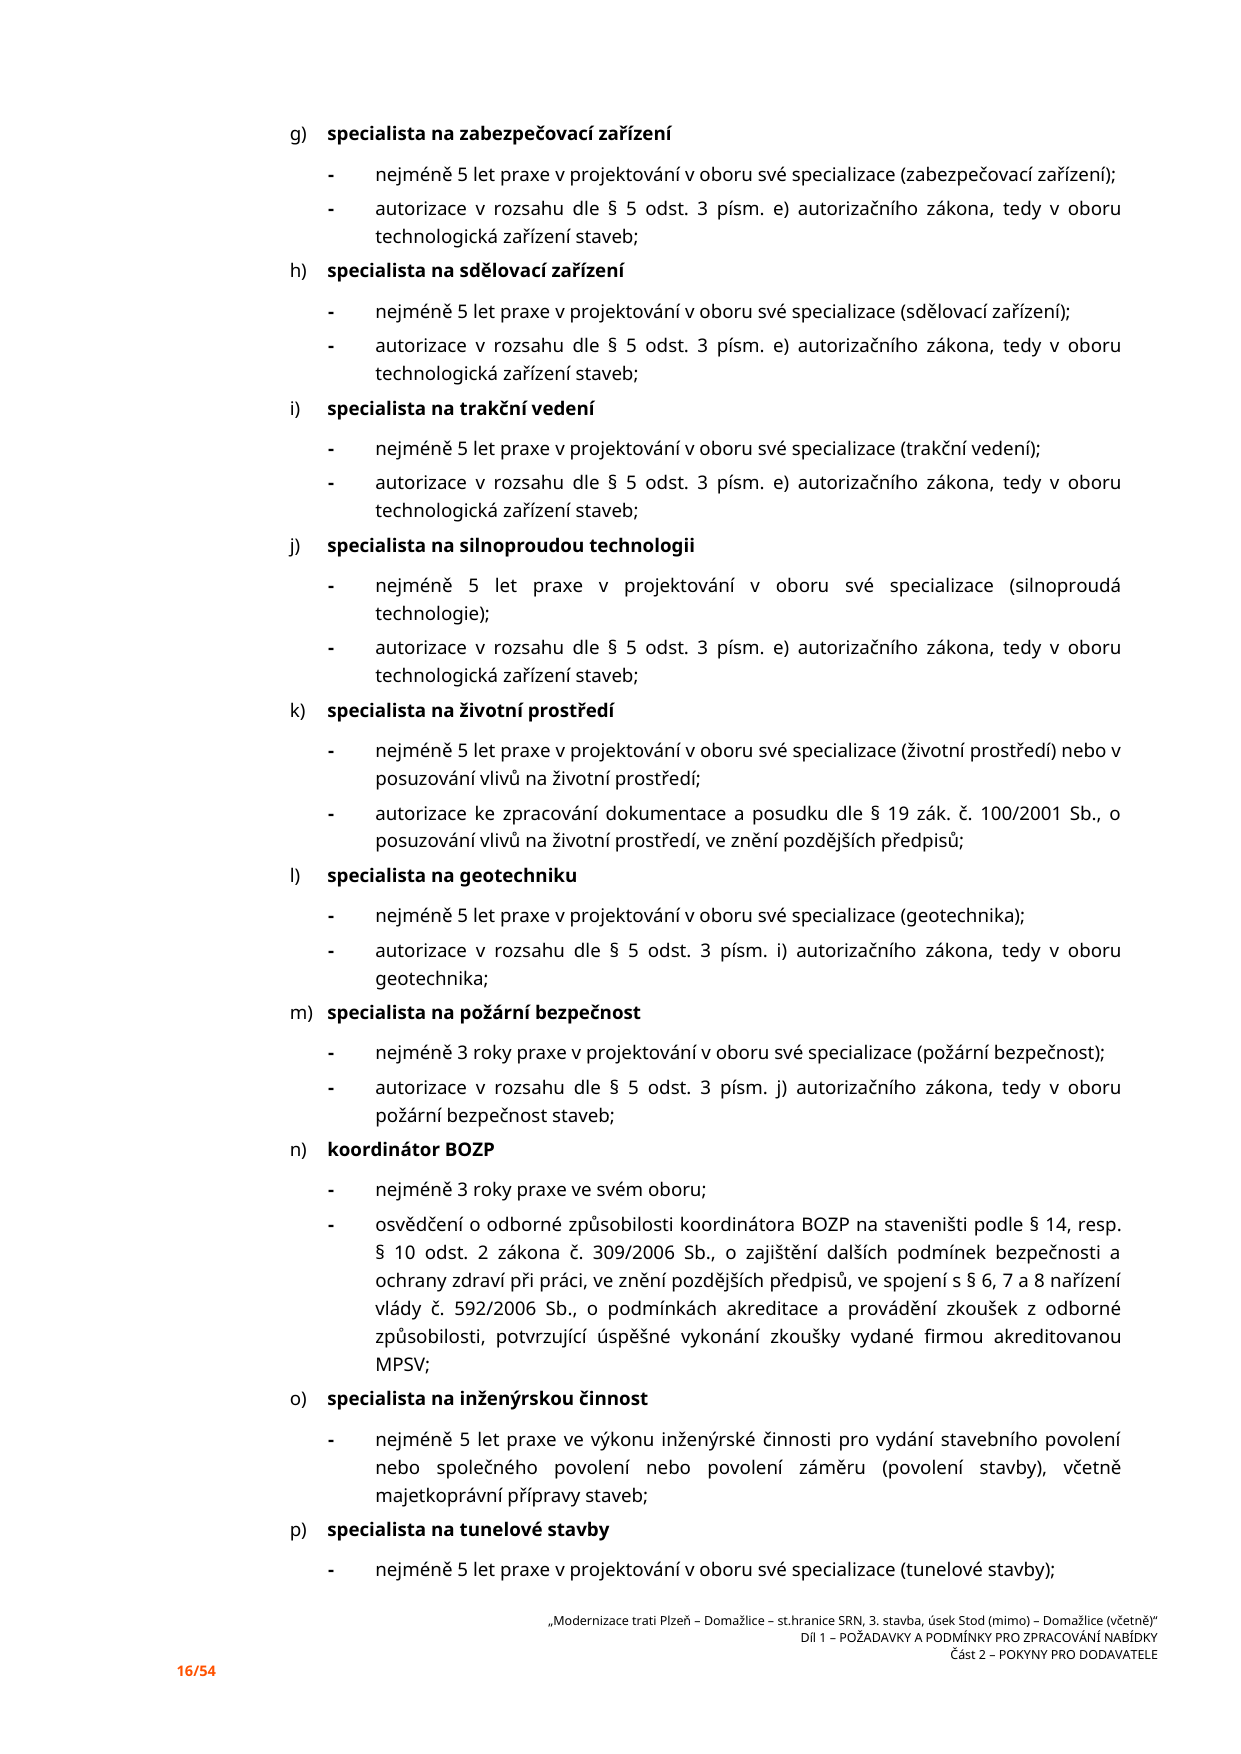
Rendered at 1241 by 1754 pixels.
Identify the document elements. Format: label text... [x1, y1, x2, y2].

text nejméně 5 let praxe v projektování v oboru své specializace (sdělovací zařízení); [328, 298, 1122, 324]
text autorizace v rozsahu dle § 5 odst. 3 písm. e) autorizačního zákona, tedy v oboru technologická zařízení staveb; [328, 195, 1122, 249]
text nejméně 5 let praxe v projektování v oboru své specializace (tunelové stavby); [328, 1557, 1122, 1582]
list specialista na životní prostředí [289, 697, 1122, 722]
list specialista na sdělovací zařízení [289, 258, 1122, 283]
text nejméně 5 let praxe v projektování v oboru své specializace (životní prostředí) nebo v posuzování vlivů na životní prostředí; [328, 737, 1122, 791]
list specialista na požární bezpečnost [289, 999, 1122, 1025]
text autorizace v rozsahu dle § 5 odst. 3 písm. e) autorizačního zákona, tedy v oboru technologická zařízení staveb; [328, 635, 1122, 688]
text nejméně 5 let praxe ve výkonu inženýrské činnosti pro vydání stavebního povolení nebo společného povolení nebo povolení záměru (povolení stavby), včetně majetkoprávní přípravy staveb; [328, 1426, 1122, 1507]
list specialista na inženýrskou činnost [289, 1385, 1122, 1411]
list specialista na tunelové stavby [289, 1516, 1122, 1542]
list specialista na zabezpečovací zařízení [289, 121, 1122, 146]
list specialista na trakční vedení [289, 395, 1122, 420]
text autorizace v rozsahu dle § 5 odst. 3 písm. e) autorizačního zákona, tedy v oboru technologická zařízení staveb; [328, 469, 1122, 523]
text nejméně 5 let praxe v projektování v oboru své specializace (silnoproudá technologie); [328, 572, 1122, 626]
text nejméně 3 roky praxe ve svém oboru; [328, 1177, 1122, 1202]
text autorizace v rozsahu dle § 5 odst. 3 písm. e) autorizačního zákona, tedy v oboru technologická zařízení staveb; [328, 332, 1122, 386]
text nejméně 5 let praxe v projektování v oboru své specializace (zabezpečovací zařízení); [328, 161, 1122, 187]
text nejméně 3 roky praxe v projektování v oboru své specializace (požární bezpečnost); [328, 1040, 1122, 1065]
text nejméně 5 let praxe v projektování v oboru své specializace (geotechnika); [328, 903, 1122, 928]
list specialista na silnoproudou technologii [289, 532, 1122, 557]
text autorizace v rozsahu dle § 5 odst. 3 písm. i) autorizačního zákona, tedy v oboru geotechnika; [328, 937, 1122, 990]
text autorizace ke zpracování dokumentace a posudku dle § 19 zák. č. 100/2001 Sb., o posuzování vlivů na životní prostředí, ve znění pozdějších předpisů; [328, 800, 1122, 853]
list specialista na geotechniku [289, 862, 1122, 888]
list koordinátor BOZP [289, 1136, 1122, 1162]
text osvědčení o odborné způsobilosti koordinátora BOZP na staveništi podle § 14, resp. § 10 odst. 2 zákona č. 309/2006 Sb., o zajištění dalších podmínek bezpečnosti a ochrany zdraví při práci, ve znění pozdějších předpisů, ve spojení s § 6, 7 a 8 nařízení vlády č. 592/2006 Sb., o podmínkách akreditace a provádění zkoušek z odborné způsobilosti, potvrzující úspěšné vykonání zkoušky vydané firmou akreditovanou MPSV; [328, 1211, 1122, 1377]
text nejméně 5 let praxe v projektování v oboru své specializace (trakční vedení); [328, 435, 1122, 461]
text autorizace v rozsahu dle § 5 odst. 3 písm. j) autorizačního zákona, tedy v oboru požární bezpečnost staveb; [328, 1074, 1122, 1127]
